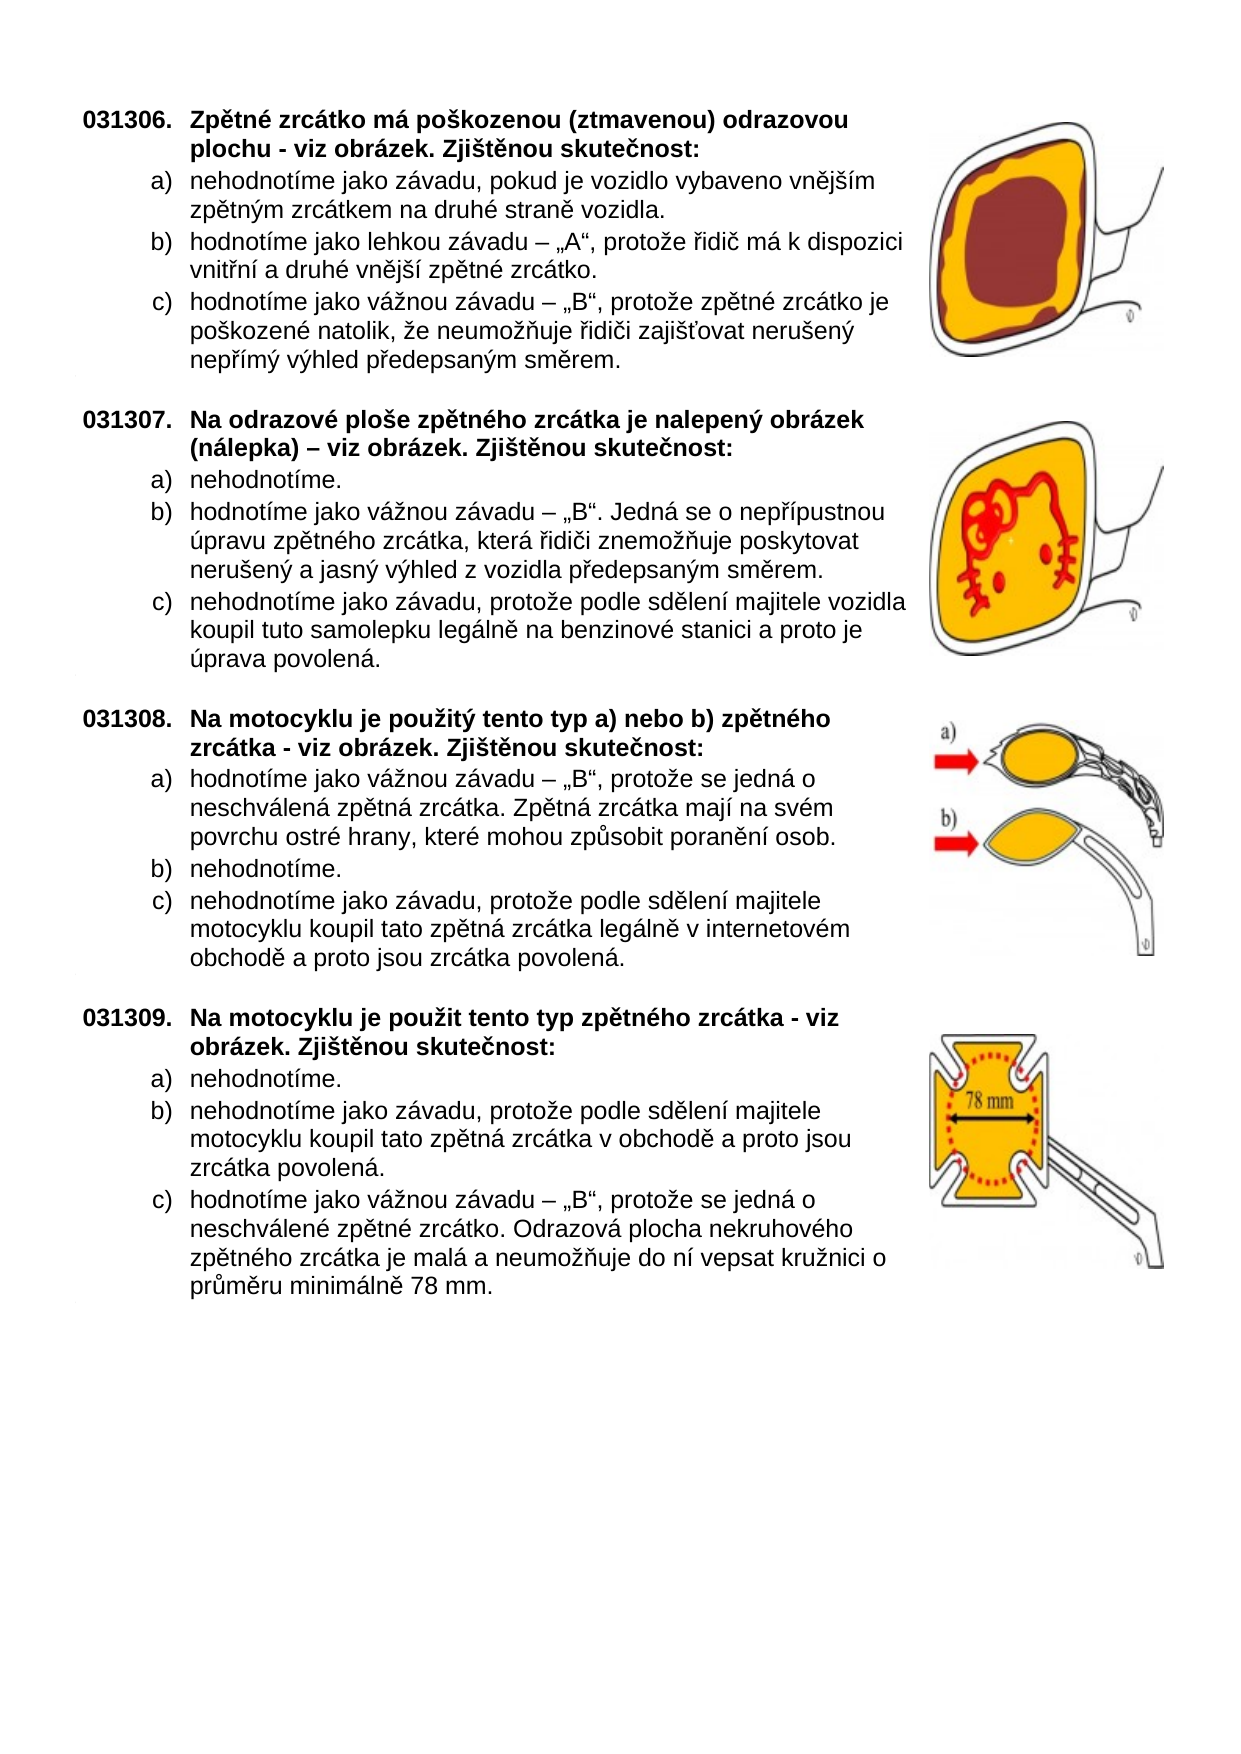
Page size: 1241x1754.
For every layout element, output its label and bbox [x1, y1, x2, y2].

picture [929, 1034, 1164, 1269]
picture [929, 122, 1164, 357]
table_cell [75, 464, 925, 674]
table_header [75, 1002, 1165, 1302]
picture [929, 720, 1164, 956]
picture [929, 421, 1164, 656]
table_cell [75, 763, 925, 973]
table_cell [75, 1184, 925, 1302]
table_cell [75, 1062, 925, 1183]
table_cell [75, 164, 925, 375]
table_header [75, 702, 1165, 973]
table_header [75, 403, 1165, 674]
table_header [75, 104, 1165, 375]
